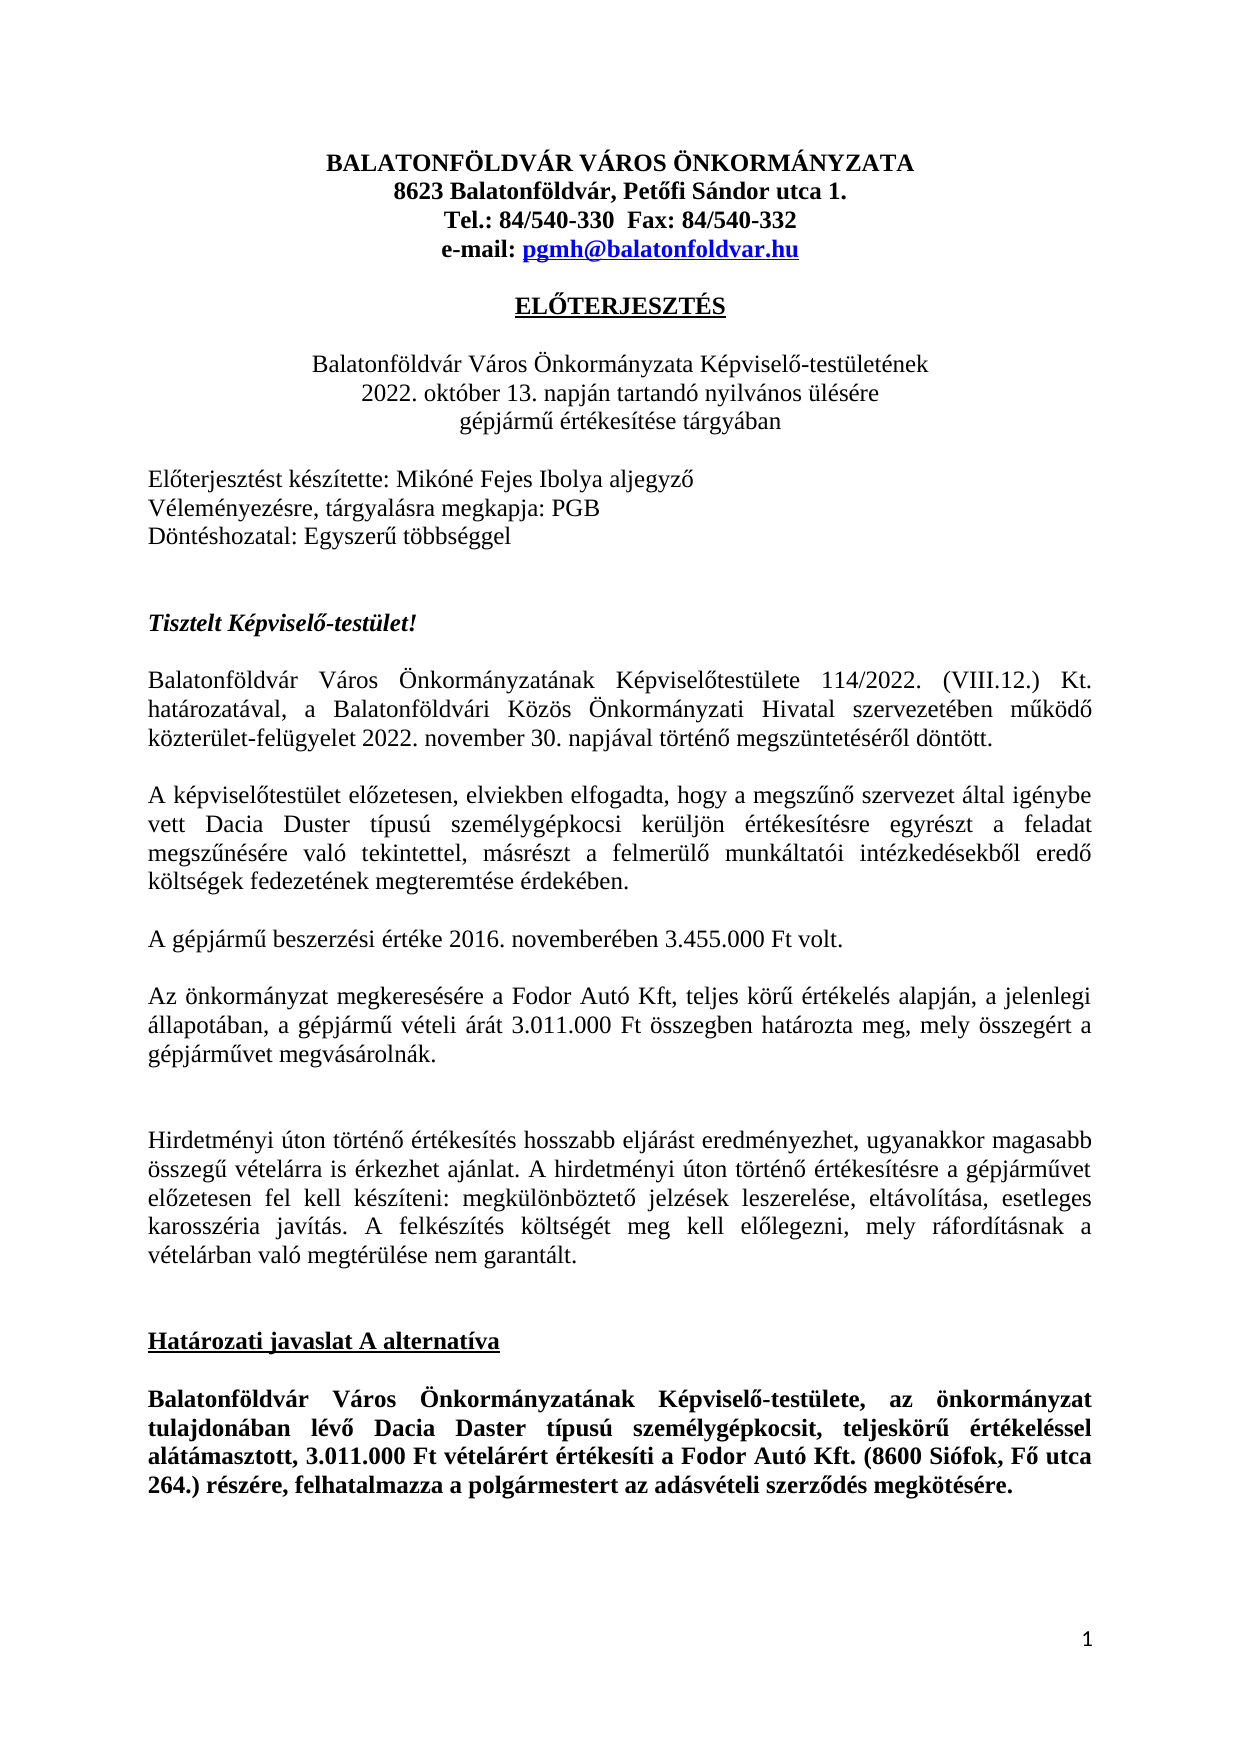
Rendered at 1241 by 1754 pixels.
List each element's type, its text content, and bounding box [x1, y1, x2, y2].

text A gépjármű beszerzési értéke 2016. novemberében 3.455.000 Ft volt. [148, 924, 1093, 953]
text Balatonföldvár Város Önkormányzatának Képviselő-testülete, az önkormányzat tulajdonában lévő Dacia Daster típusú személygépkocsit, teljeskörű értékeléssel alátámasztott, 3.011.000 Ft vételárért értékesíti a Fodor Autó Kft. (8600 Siófok, Fő utca 264.) részére, felhatalmazza a polgármestert az adásvételi szerződés megkötésére. [148, 1384, 1093, 1499]
text Balatonföldvár Város Önkormányzata Képviselő-testületének [148, 349, 1093, 378]
text 8623 Balatonföldvár, Petőfi Sándor utca 1. [148, 176, 1093, 205]
text A képviselőtestület előzetesen, elviekben elfogadta, hogy a megszűnő szervezet által igénybe vett Dacia Duster típusú személygépkocsi kerüljön értékesítésre egyrészt a feladat megszűnésére való tekintettel, másrészt a felmerülő munkáltatói intézkedésekből eredő költségek fedezetének megteremtése érdekében. [148, 780, 1093, 895]
text Tisztelt Képviselő-testület! [148, 608, 1093, 636]
text Hirdetményi úton történő értékesítés hosszabb eljárást eredményezhet, ugyanakkor magasabb összegű vételárra is érkezhet ajánlat. A hirdetményi úton történő értékesítésre a gépjárművet előzetesen fel kell készíteni: megkülönböztető jelzések leszerelése, eltávolítása, esetleges karosszéria javítás. A felkészítés költségét meg kell előlegezni, mely ráfordításnak a vételárban való megtérülése nem garantált. [148, 1125, 1093, 1269]
text gépjármű értékesítése tárgyában [148, 406, 1093, 435]
text Előterjesztést készítette: Mikóné Fejes Ibolya aljegyző [148, 464, 1093, 493]
text Az önkormányzat megkeresésére a Fodor Autó Kft, teljes körű értékelés alapján, a jelenlegi állapotában, a gépjármű vételi árát 3.011.000 Ft összegben határozta meg, mely összegért a gépjárművet megvásárolnák. [148, 981, 1093, 1068]
text Határozati javaslat A alternatíva [148, 1326, 1093, 1355]
text Véleményezésre, tárgyalásra megkapja: PGB [148, 493, 1093, 521]
text Tel.: 84/540-330 Fax: 84/540-332 [148, 205, 1093, 234]
text ELŐTERJESZTÉS [148, 291, 1093, 320]
text Balatonföldvár VÁROS ÖNKORMÁNYZATA [148, 148, 1093, 176]
text Döntéshozatal: Egyszerű többséggel [148, 521, 1093, 550]
text Balatonföldvár Város Önkormányzatának Képviselőtestülete 114/2022. (VIII.12.) Kt. határozatával, a Balatonföldvári Közös Önkormányzati Hivatal szervezetében működő közterület-felügyelet 2022. november 30. napjával történő megszüntetéséről döntött. [148, 665, 1093, 751]
text 2022. október 13. napján tartandó nyilvános ülésére [148, 378, 1093, 406]
text e-mail: pgmh@balatonfoldvar.hu [148, 234, 1093, 263]
